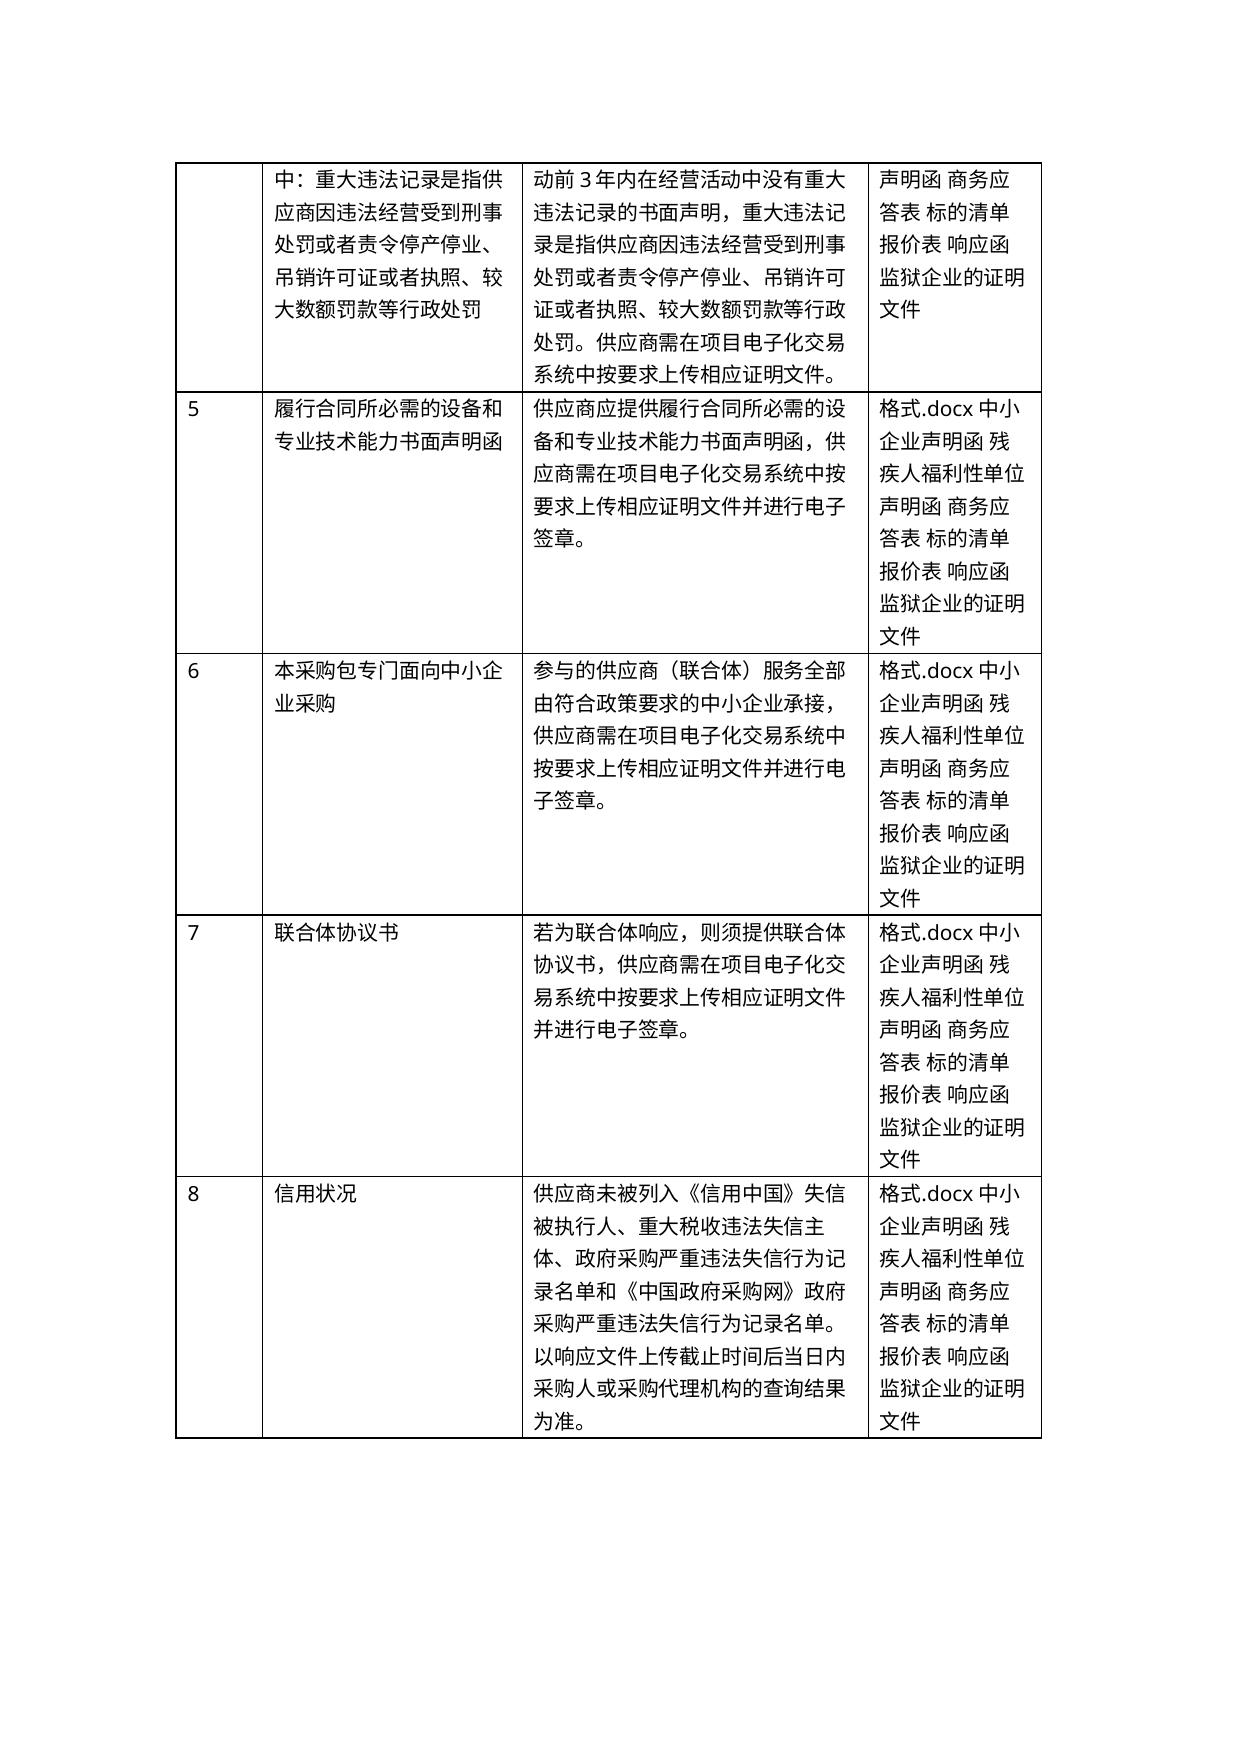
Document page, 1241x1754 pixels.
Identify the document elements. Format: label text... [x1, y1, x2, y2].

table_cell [869, 164, 1041, 391]
table_cell 供应商未被列入《信用中国》失信被执行人、重大税收违法失信主体、政府采购严重违法失信行为记录名单和《中国政府采购网》政府采购严重违法失信行为记录名单。以响应文件上传截止时间后当日内采购人或采购代理机构的查询结果为准。 [523, 1177, 868, 1437]
table_cell 本采购包专门面向中小企业采购 [263, 654, 522, 914]
table_cell 联合体协议书 [263, 916, 522, 1176]
table_cell 格式.docx 中小企业声明函 残疾人福利性单位声明函 商务应答表 标的清单 报价表 响应函 监狱企业的证明文件 [869, 916, 1041, 1176]
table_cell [263, 164, 522, 391]
table_cell 履行合同所必需的设备和专业技术能力书面声明函 [263, 393, 522, 653]
table_cell 格式.docx 中小企业声明函 残疾人福利性单位声明函 商务应答表 标的清单 报价表 响应函 监狱企业的证明文件 [869, 393, 1041, 653]
table_cell 信用状况 [263, 1177, 522, 1437]
table_cell 参与的供应商（联合体）服务全部由符合政策要求的中小企业承接，供应商需在项目电子化交易系统中按要求上传相应证明文件并进行电子签章。 [523, 654, 868, 914]
table_cell 供应商应提供履行合同所必需的设备和专业技术能力书面声明函，供应商需在项目电子化交易系统中按要求上传相应证明文件并进行电子签章。 [523, 393, 868, 653]
table_cell 若为联合体响应，则须提供联合体协议书，供应商需在项目电子化交易系统中按要求上传相应证明文件并进行电子签章。 [523, 916, 868, 1176]
table_cell 格式.docx 中小企业声明函 残疾人福利性单位声明函 商务应答表 标的清单 报价表 响应函 监狱企业的证明文件 [869, 654, 1041, 914]
table_cell 6 [177, 654, 262, 914]
table_cell 格式.docx 中小企业声明函 残疾人福利性单位声明函 商务应答表 标的清单 报价表 响应函 监狱企业的证明文件 [869, 1177, 1041, 1437]
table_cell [523, 164, 868, 391]
table_cell 7 [177, 916, 262, 1176]
table_cell 8 [177, 1177, 262, 1437]
table_cell 4 [177, 164, 262, 391]
table_cell 5 [177, 393, 262, 653]
